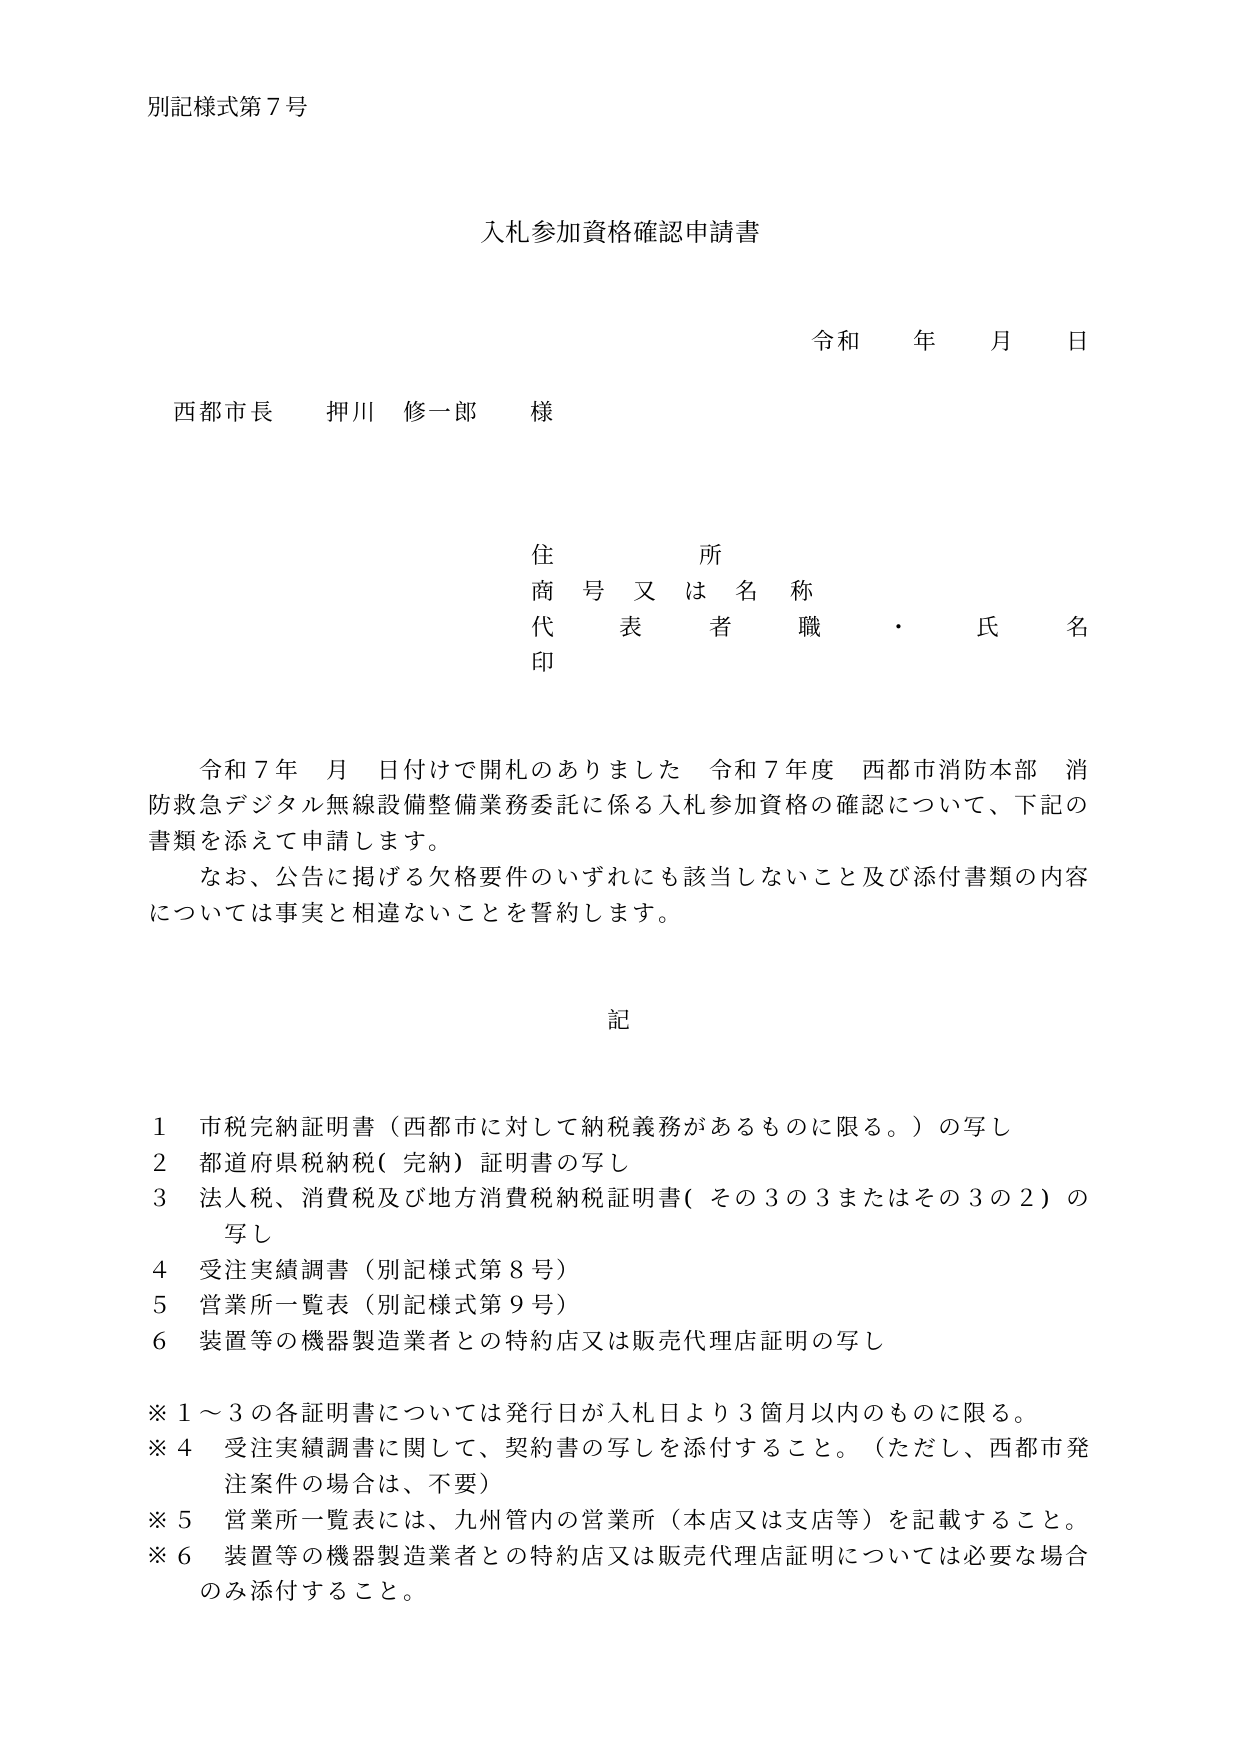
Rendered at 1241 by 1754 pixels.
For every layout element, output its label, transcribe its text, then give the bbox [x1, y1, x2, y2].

text 記 [148, 999, 1092, 1035]
text 住所 [524, 534, 1092, 570]
text 西都市長 押川 修一郎 様 [171, 392, 1092, 427]
text ４ 受注実績調書（別記様式第８号） [148, 1249, 1092, 1285]
text ２ 都道府県税納税(完納)証明書の写し [148, 1142, 1092, 1178]
text ５ 営業所一覧表（別記様式第９号） [148, 1285, 1092, 1321]
text 代表者職・氏名 印 [524, 606, 1092, 677]
text ※６ 装置等の機器製造業者との特約店又は販売代理店証明については必要な場合のみ添付すること。 [148, 1535, 1092, 1606]
text ※５ 営業所一覧表には、九州管内の営業所（本店又は支店等）を記載すること。 [148, 1499, 1092, 1535]
text １ 市税完納証明書（西都市に対して納税義務があるものに限る。）の写し [148, 1106, 1092, 1142]
text 入札参加資格確認申請書 [148, 177, 1092, 249]
text 令和 年 月 日 [148, 320, 1092, 356]
text なお、公告に掲げる欠格要件のいずれにも該当しないこと及び添付書類の内容については事実と相違ないことを誓約します。 [148, 856, 1092, 927]
text ３ 法人税、消費税及び地方消費税納税証明書(その３の３またはその３の２)の写し [148, 1178, 1092, 1249]
text 令和７年 月 日付けで開札のありました 令和７年度 西都市消防本部 消防救急デジタル無線設備整備業務委託に係る入札参加資格の確認について、下記の書類を添えて申請します。 [148, 749, 1092, 856]
text ６ 装置等の機器製造業者との特約店又は販売代理店証明の写し [148, 1321, 1092, 1356]
text ※４ 受注実績調書に関して、契約書の写しを添付すること。（ただし、西都市発注案件の場合は、不要） [148, 1428, 1092, 1499]
text 商号又は名称 [524, 570, 1092, 606]
text ※１～３の各証明書については発行日が入札日より３箇月以内のものに限る。 [148, 1392, 1092, 1428]
